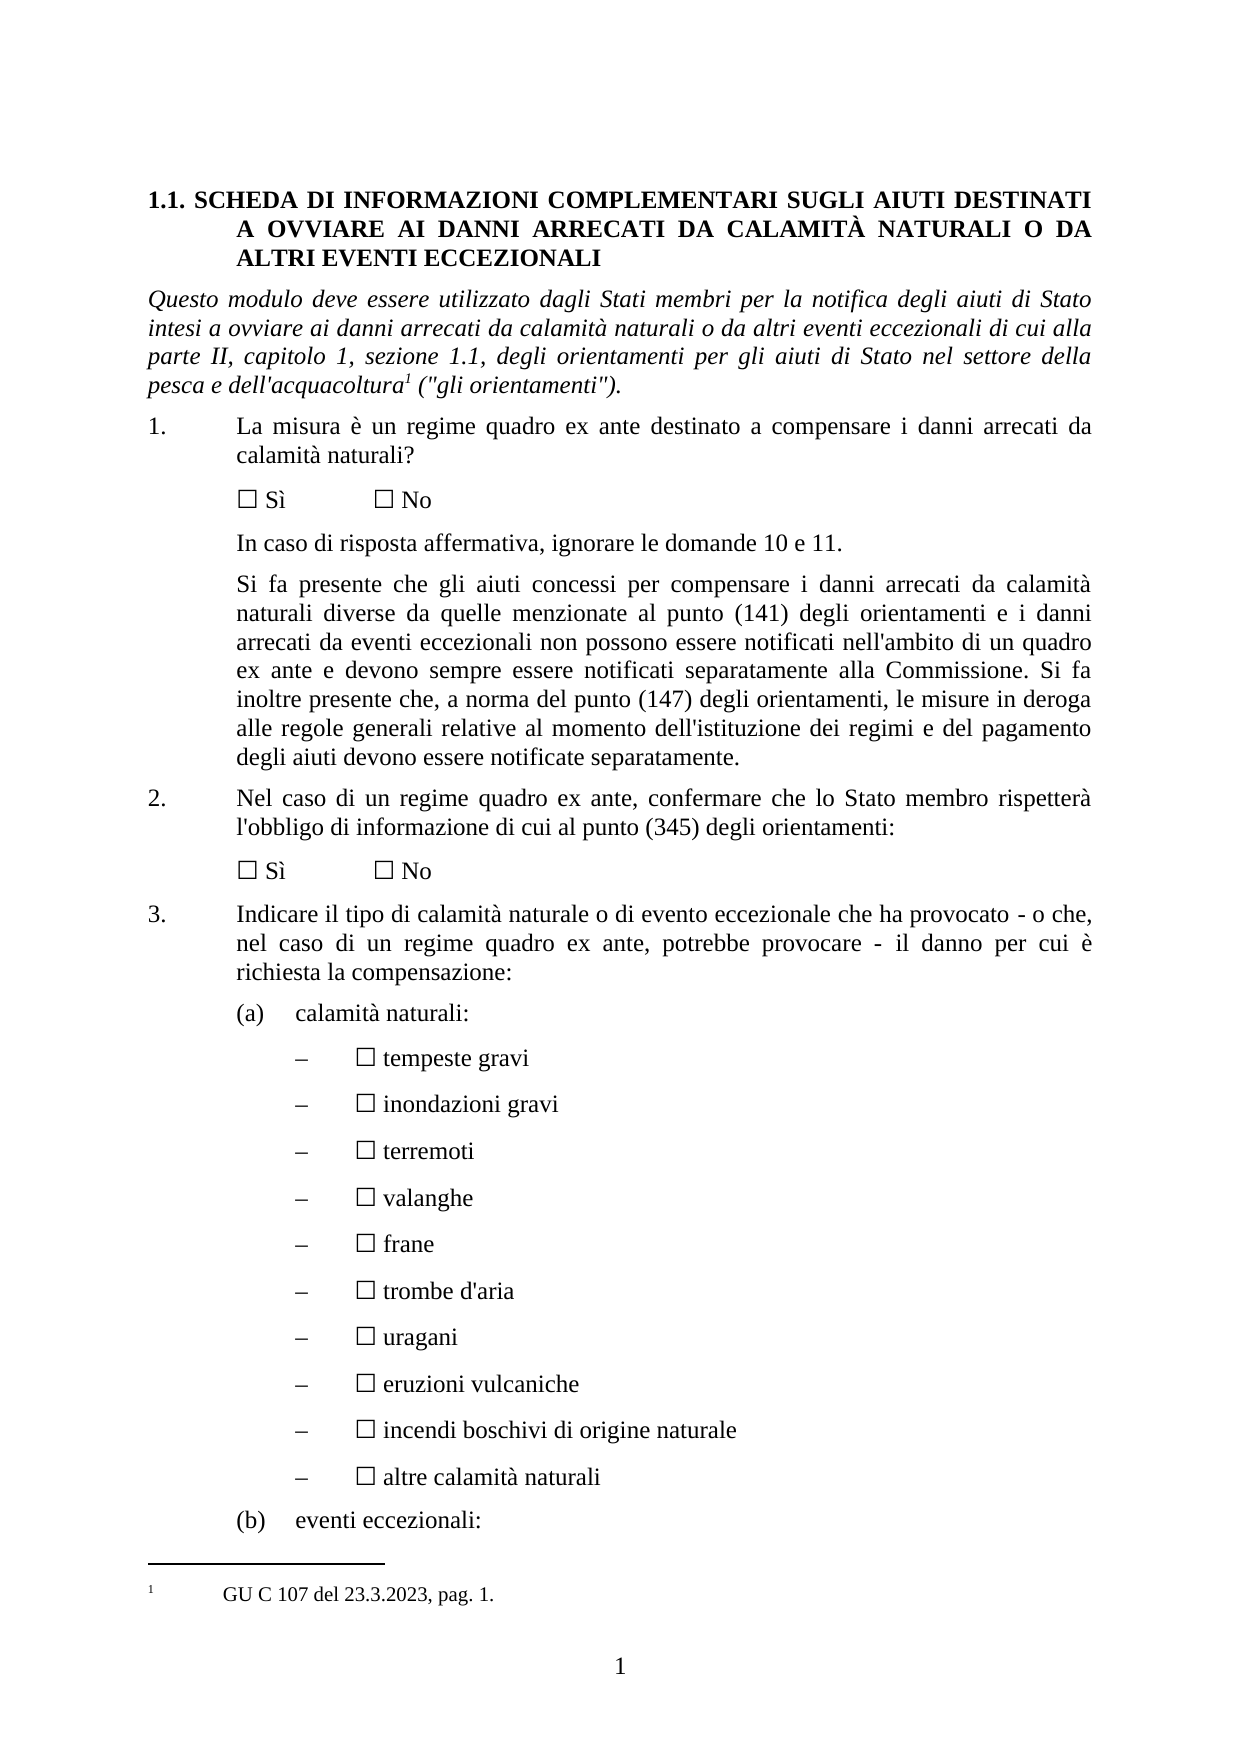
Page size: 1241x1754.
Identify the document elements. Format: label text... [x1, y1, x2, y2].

list eruzioni vulcaniche [295, 1365, 1093, 1399]
text Questo modulo deve essere utilizzato dagli Stati membri per la notifica degli aiuti di Stato intesi a ovviare ai danni arrecati da calamità naturali o da altri eventi eccezionali di cui alla parte II, capitolo 1, sezione 1.1, degli orientamenti per gli aiuti di Stato nel settore della pesca e dell'acquacoltura ("gli orientamenti"). [148, 284, 1093, 399]
list terremoti [295, 1133, 1093, 1167]
list trombe d'aria [295, 1272, 1093, 1306]
list valanghe [295, 1179, 1093, 1213]
text Sì No [236, 853, 1093, 887]
list uragani [295, 1319, 1093, 1353]
text (a) calamità naturali: [236, 998, 1093, 1027]
text 1. La misura è un regime quadro ex ante destinato a compensare i danni arrecati da calamità naturali? [148, 411, 1093, 469]
text Sì No [236, 481, 1093, 515]
text 2. Nel caso di un regime quadro ex ante, confermare che lo Stato membro rispetterà l'obbligo di informazione di cui al punto (345) degli orientamenti: [148, 783, 1093, 840]
list altre calamità naturali [295, 1458, 1093, 1493]
text In caso di risposta affermativa, ignorare le domande 10 e 11. [236, 528, 1093, 557]
text (b) eventi eccezionali: [236, 1505, 1093, 1534]
subtitle 1.1. SCHEDA DI INFORMAZIONI COMPLEMENTARI SUGLI AIUTI DESTINATI A OVVIARE AI DANNI ARRECATI DA CALAMITÀ NATURALI O DA ALTRI EVENTI ECCEZIONALI [148, 185, 1093, 271]
list incendi boschivi di origine naturale [295, 1412, 1093, 1446]
list frane [295, 1226, 1093, 1260]
text 3. Indicare il tipo di calamità naturale o di evento eccezionale che ha provocato - o che, nel caso di un regime quadro ex ante, potrebbe provocare - il danno per cui è richiesta la compensazione: [148, 899, 1093, 986]
text Si fa presente che gli aiuti concessi per compensare i danni arrecati da calamità naturali diverse da quelle menzionate al punto (141) degli orientamenti e i danni arrecati da eventi eccezionali non possono essere notificati nell'ambito di un quadro ex ante e devono sempre essere notificati separatamente alla Commissione. Si fa inoltre presente che, a norma del punto (147) degli orientamenti, le misure in deroga alle regole generali relative al momento dell'istituzione dei regimi e del pagamento degli aiuti devono essere notificate separatamente. [236, 569, 1093, 770]
list inondazioni gravi [295, 1086, 1093, 1120]
text tempeste gravi [295, 1039, 1093, 1073]
